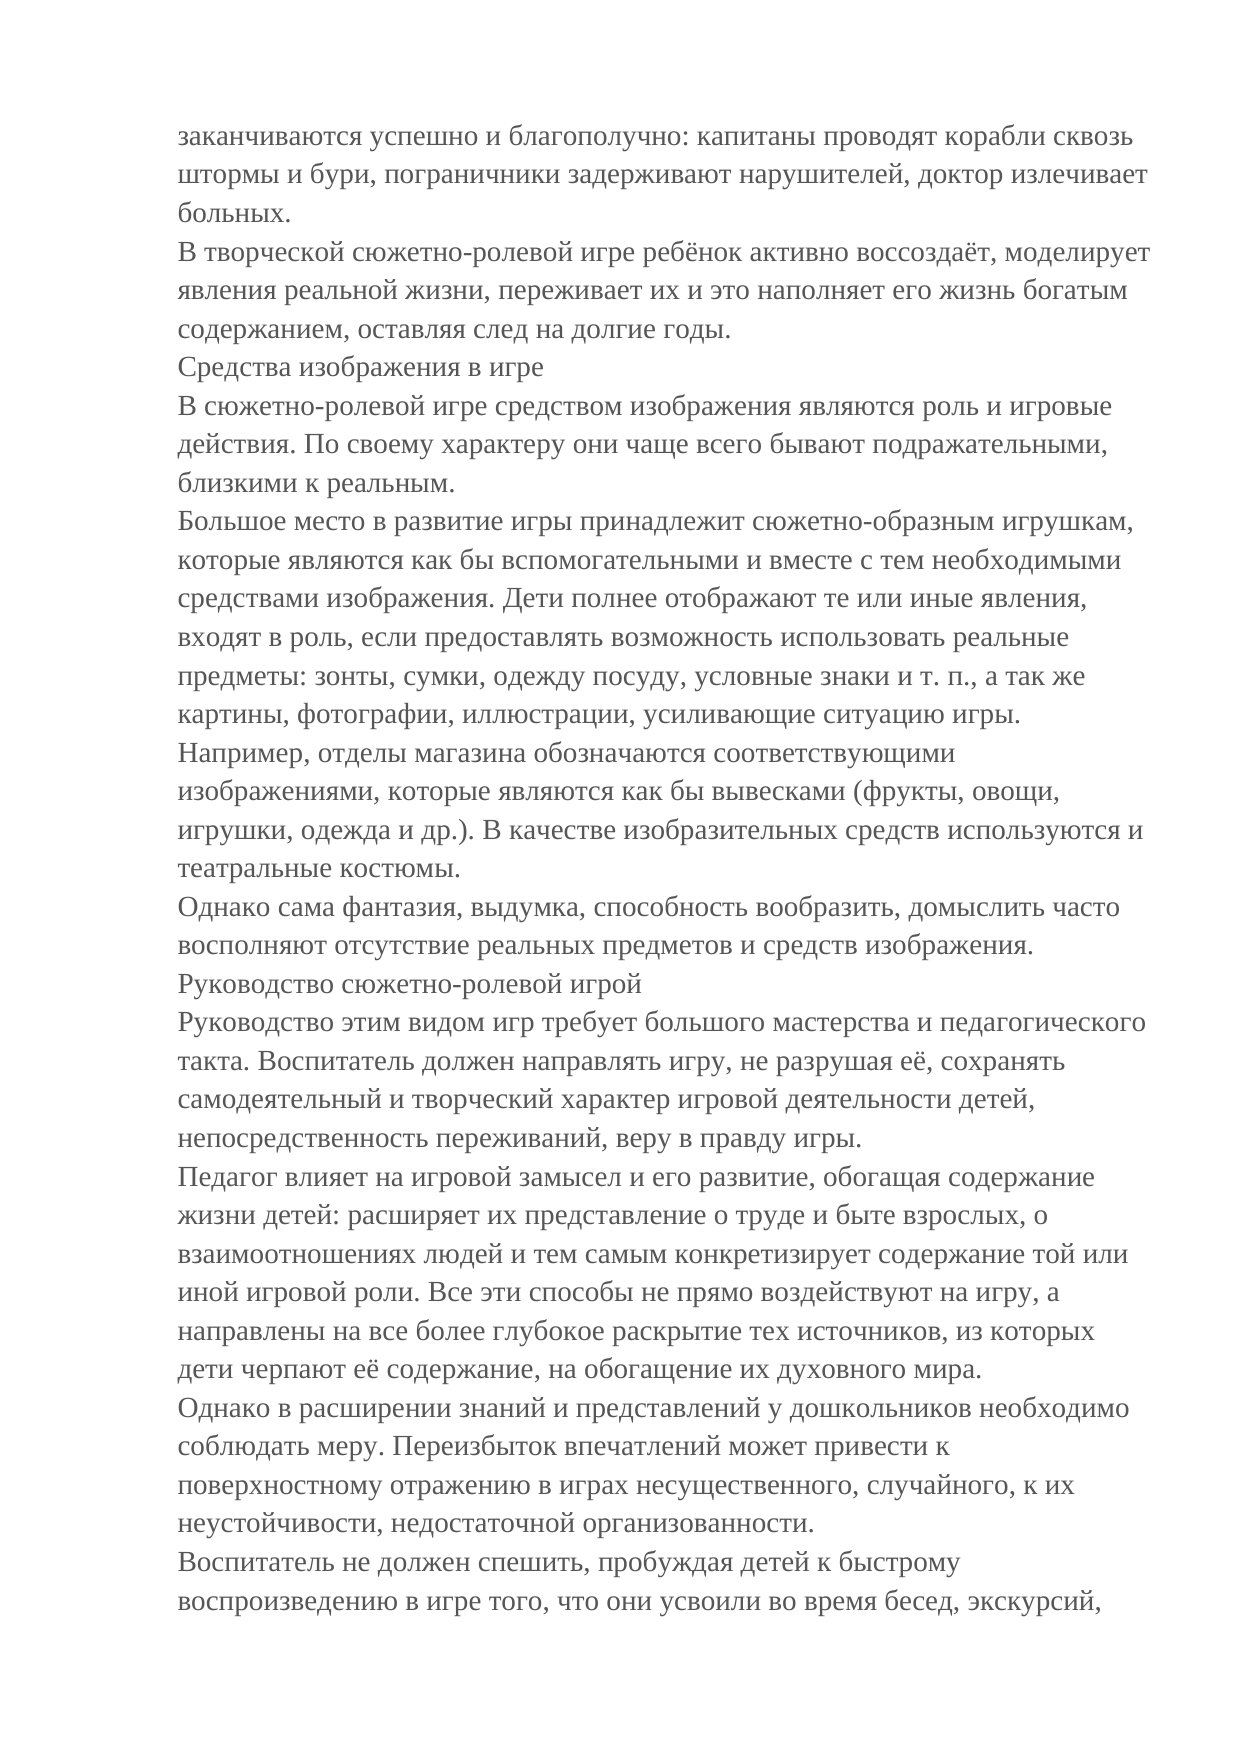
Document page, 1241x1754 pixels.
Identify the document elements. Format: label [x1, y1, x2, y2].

text [177, 118, 1152, 1616]
